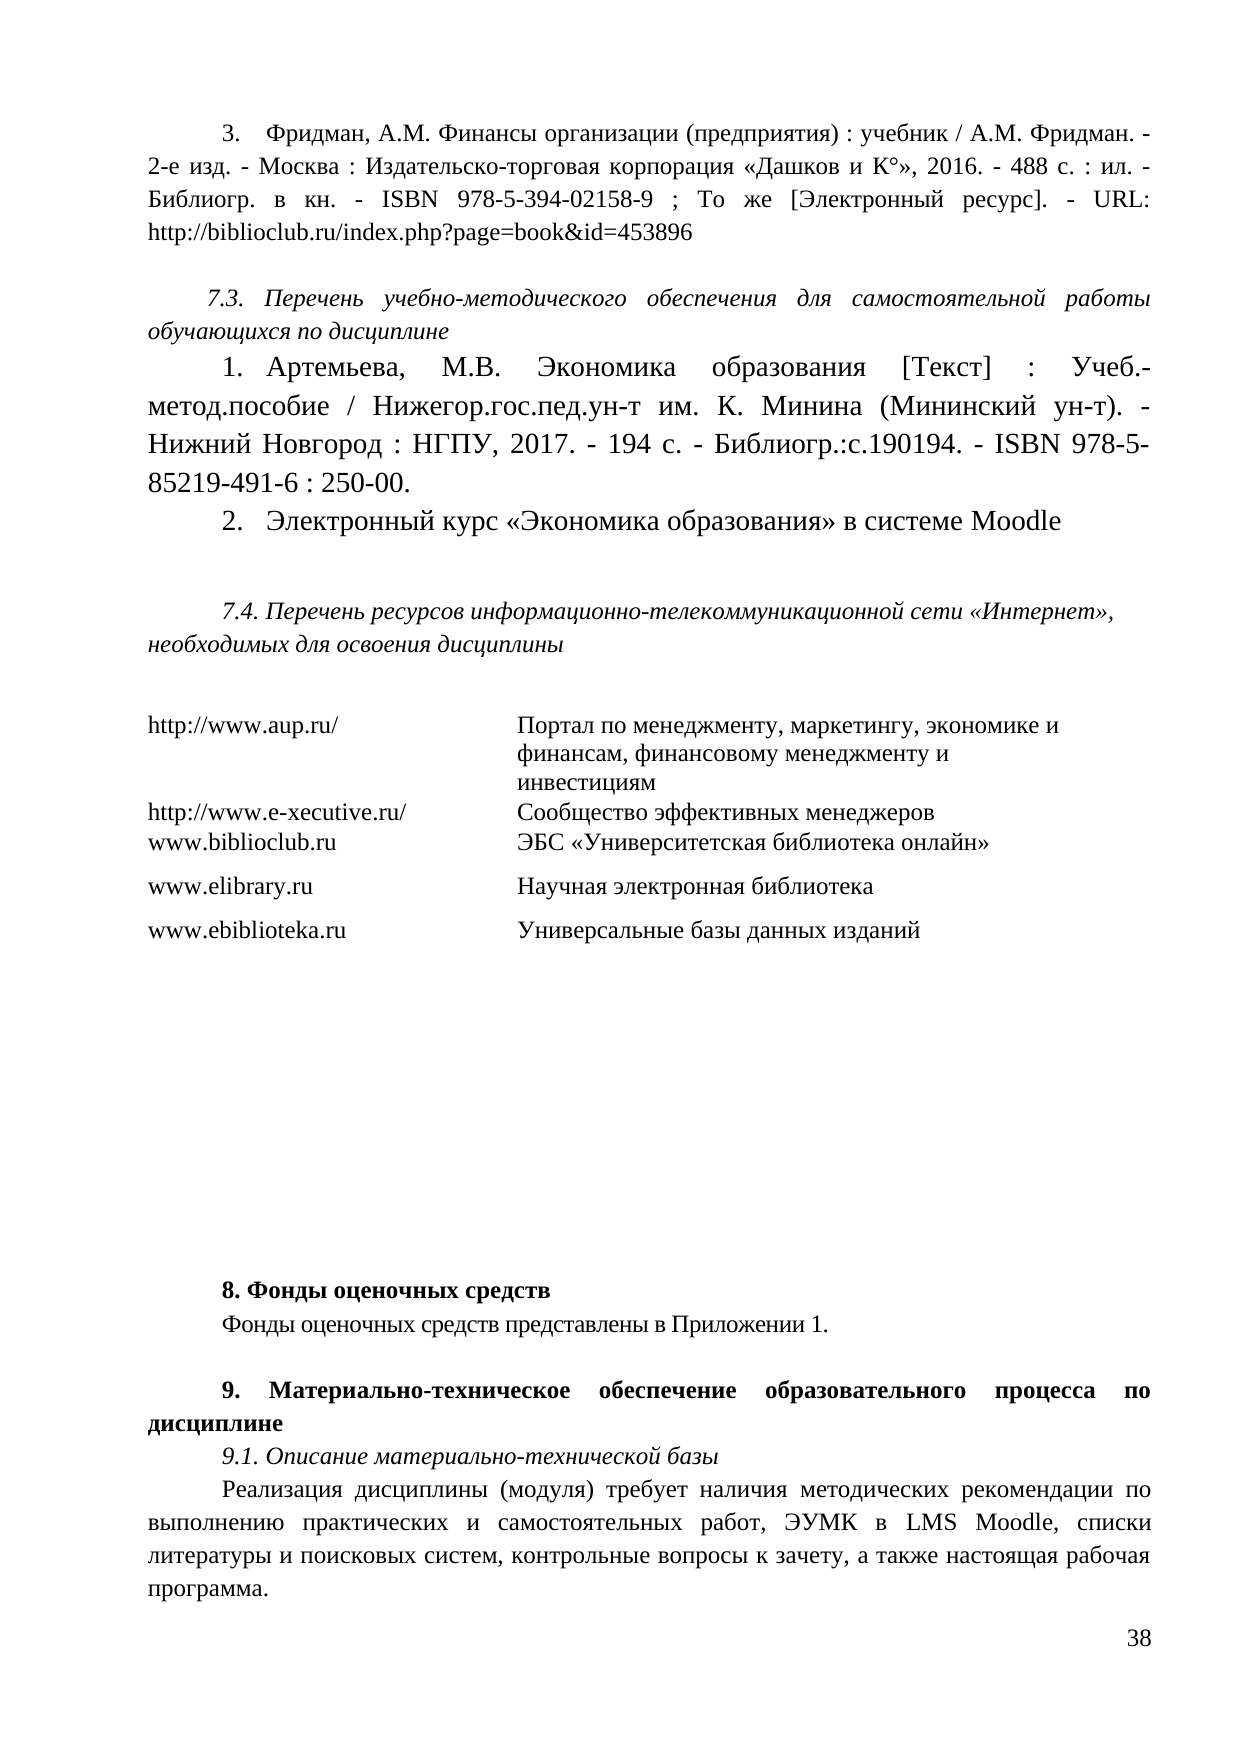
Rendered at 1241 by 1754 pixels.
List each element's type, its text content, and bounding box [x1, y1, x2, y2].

text 7.4. Перечень ресурсов информационно-телекоммуникационной сети «Интернет», необходимых для освоения дисциплины [148, 596, 1152, 658]
table_cell ЭБС «Университетская библиотека онлайн» [506, 828, 1071, 871]
list Электронный курс «Экономика образования» в системе Moodle [148, 503, 1152, 537]
list Артемьева, М.В. Экономика образования [Текст] : Учеб.-метод.пособие / Нижегор.гос.пед.ун-т им. К. Минина (Мининский ун-т). - Нижний Новгород : НГПУ, 2017. - 194 с. - Библиогр.:с.190194. - ISBN 978-5-85219-491-6 : 250-00. [148, 349, 1152, 498]
text 9.1. Описание материально-технической базы [148, 1441, 1152, 1469]
table_cell www.elibrary.ru [136, 871, 506, 915]
table_cell www.ebiblioteka.ru [136, 915, 506, 975]
text 7.3. Перечень учебно-методического обеспечения для самостоятельной работы обучающихся по дисциплине [148, 283, 1152, 345]
text 9. Материально-техническое обеспечение образовательного процесса по дисциплине [148, 1375, 1152, 1436]
table_cell www.biblioclub.ru [136, 828, 506, 871]
list Фридман, А.М. Финансы организации (предприятия) : учебник / А.М. Фридман. - 2-е изд. - Москва : Издательско-торговая корпорация «Дашков и К°», 2016. - 488 с. : ил. - Библиогр. в кн. - ISBN 978-5-394-02158-9 ; То же [Электронный ресурс]. - URL: http://biblioclub.ru/index.php?page=book&id=453896 [148, 118, 1152, 246]
table_header http://www.aup.ru/ [136, 710, 506, 797]
text 8. Фонды оценочных средств [148, 1276, 1152, 1304]
text Реализация дисциплины (модуля) требует наличия методических рекомендации по выполнению практических и самостоятельных работ, ЭУМК в LMS Moodle, списки литературы и поисковых систем, контрольные вопросы к зачету, а также настоящая рабочая программа. [148, 1474, 1152, 1602]
table_header Портал по менеджменту, маркетингу, экономике и финансам, финансовому менеджменту и инвестициям [506, 710, 1071, 797]
table_cell Универсальные базы данных изданий [506, 915, 1071, 975]
text Фонды оценочных средств представлены в Приложении 1. [148, 1309, 1152, 1337]
table_cell http://www.e-xecutive.ru/ [136, 797, 506, 827]
table_cell Научная электронная библиотека [506, 871, 1071, 915]
table_cell Сообщество эффективных менеджеров [506, 797, 1071, 827]
